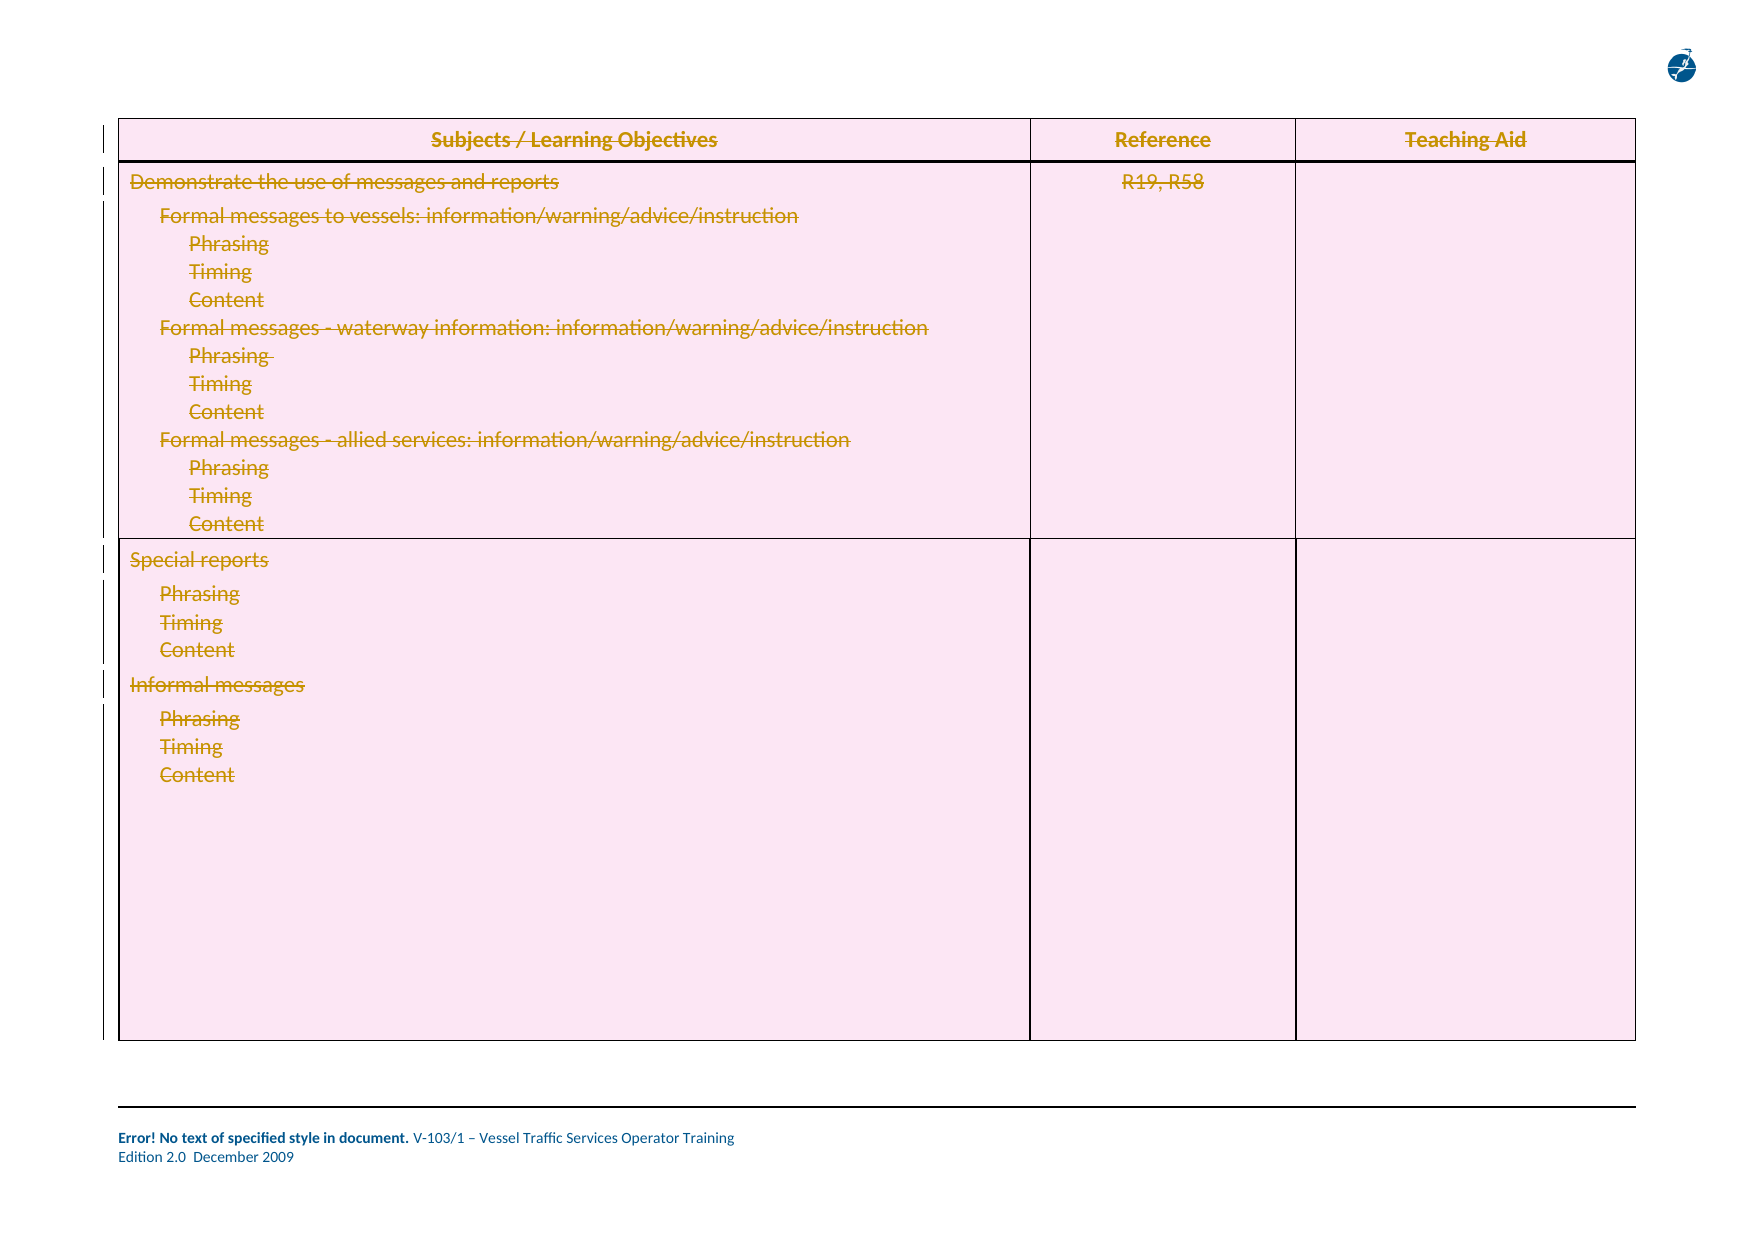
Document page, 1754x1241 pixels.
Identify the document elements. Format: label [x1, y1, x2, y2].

picture [1636, 0, 1754, 117]
